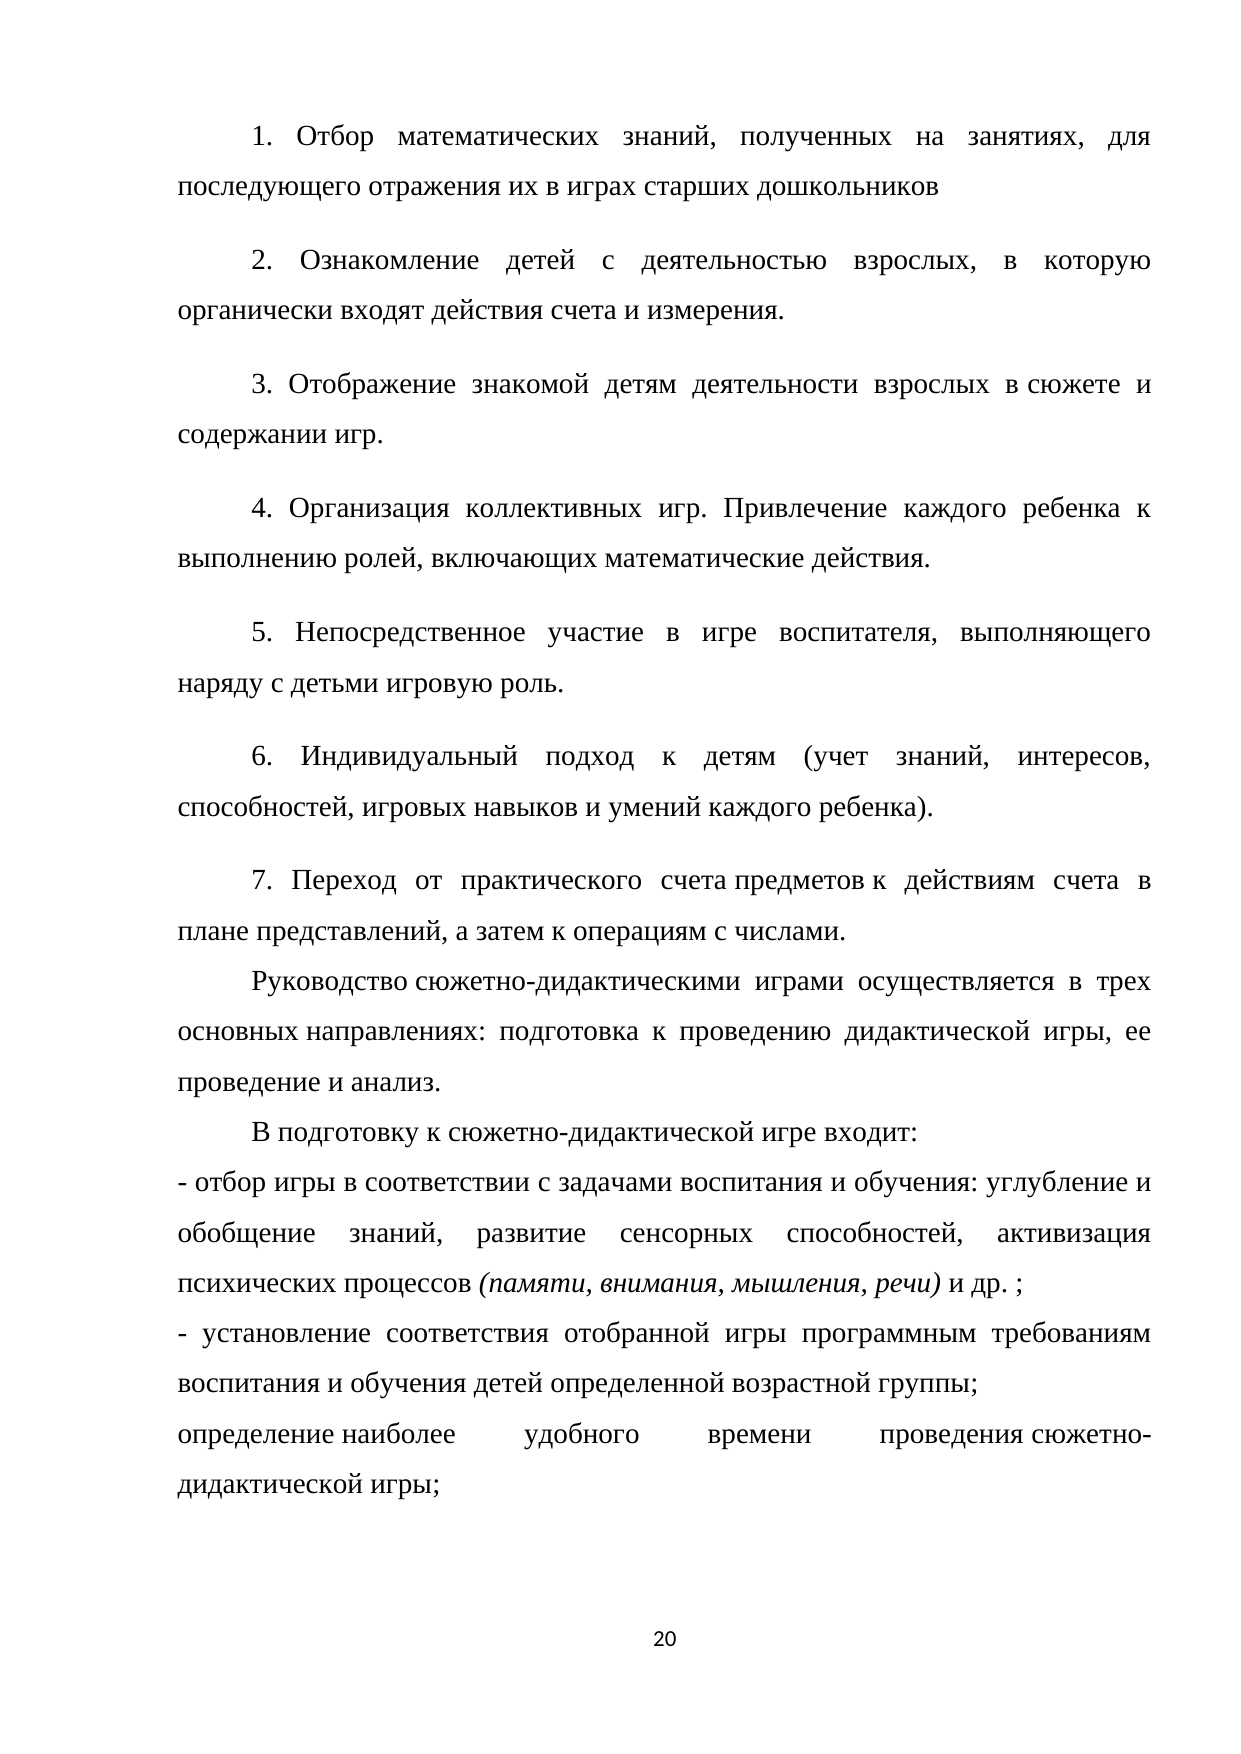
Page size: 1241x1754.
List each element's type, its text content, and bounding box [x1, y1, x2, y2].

text В подготовку к сюжетно-дидактической игре входит: [177, 1114, 1152, 1148]
text 5. Непосредственное участие в игре воспитателя, выполняющего наряду с детьми игровую роль. [177, 614, 1152, 698]
text 7. Переход от практического счета предметов к действиям счета в плане представлений, а затем к операциям с числами. [177, 862, 1152, 946]
text - установление соответствия отобранной игры программным требованиям воспитания и обучения детей определенной возрастной группы; [177, 1315, 1152, 1399]
text - отбор игры в соответствии с задачами воспитания и обучения: углубление и обобщение знаний, развитие сенсорных способностей, активизация психических процессов (памяти, внимания, мышления, речи) и др. ; [177, 1164, 1152, 1298]
text 2. Ознакомление детей с деятельностью взрослых, в которую органически входят действия счета и измерения. [177, 242, 1152, 326]
text определение наиболее удобного времени проведения сюжетно-дидактической игры; [177, 1416, 1152, 1500]
text 4. Организация коллективных игр. Привлечение каждого ребенка к выполнению ролей, включающих математические действия. [177, 490, 1152, 574]
text 1. Отбор математических знаний, полученных на занятиях, для последующего отражения их в играх старших дошкольников [177, 118, 1152, 202]
text 6. Индивидуальный подход к детям (учет знаний, интересов, способностей, игровых навыков и умений каждого ребенка). [177, 738, 1152, 822]
text Руководство сюжетно-дидактическими играми осуществляется в трех основных направлениях: подготовка к проведению дидактической игры, ее проведение и анализ. [177, 963, 1152, 1097]
text 3. Отображение знакомой детям деятельности взрослых в сюжете и содержании игр. [177, 366, 1152, 450]
